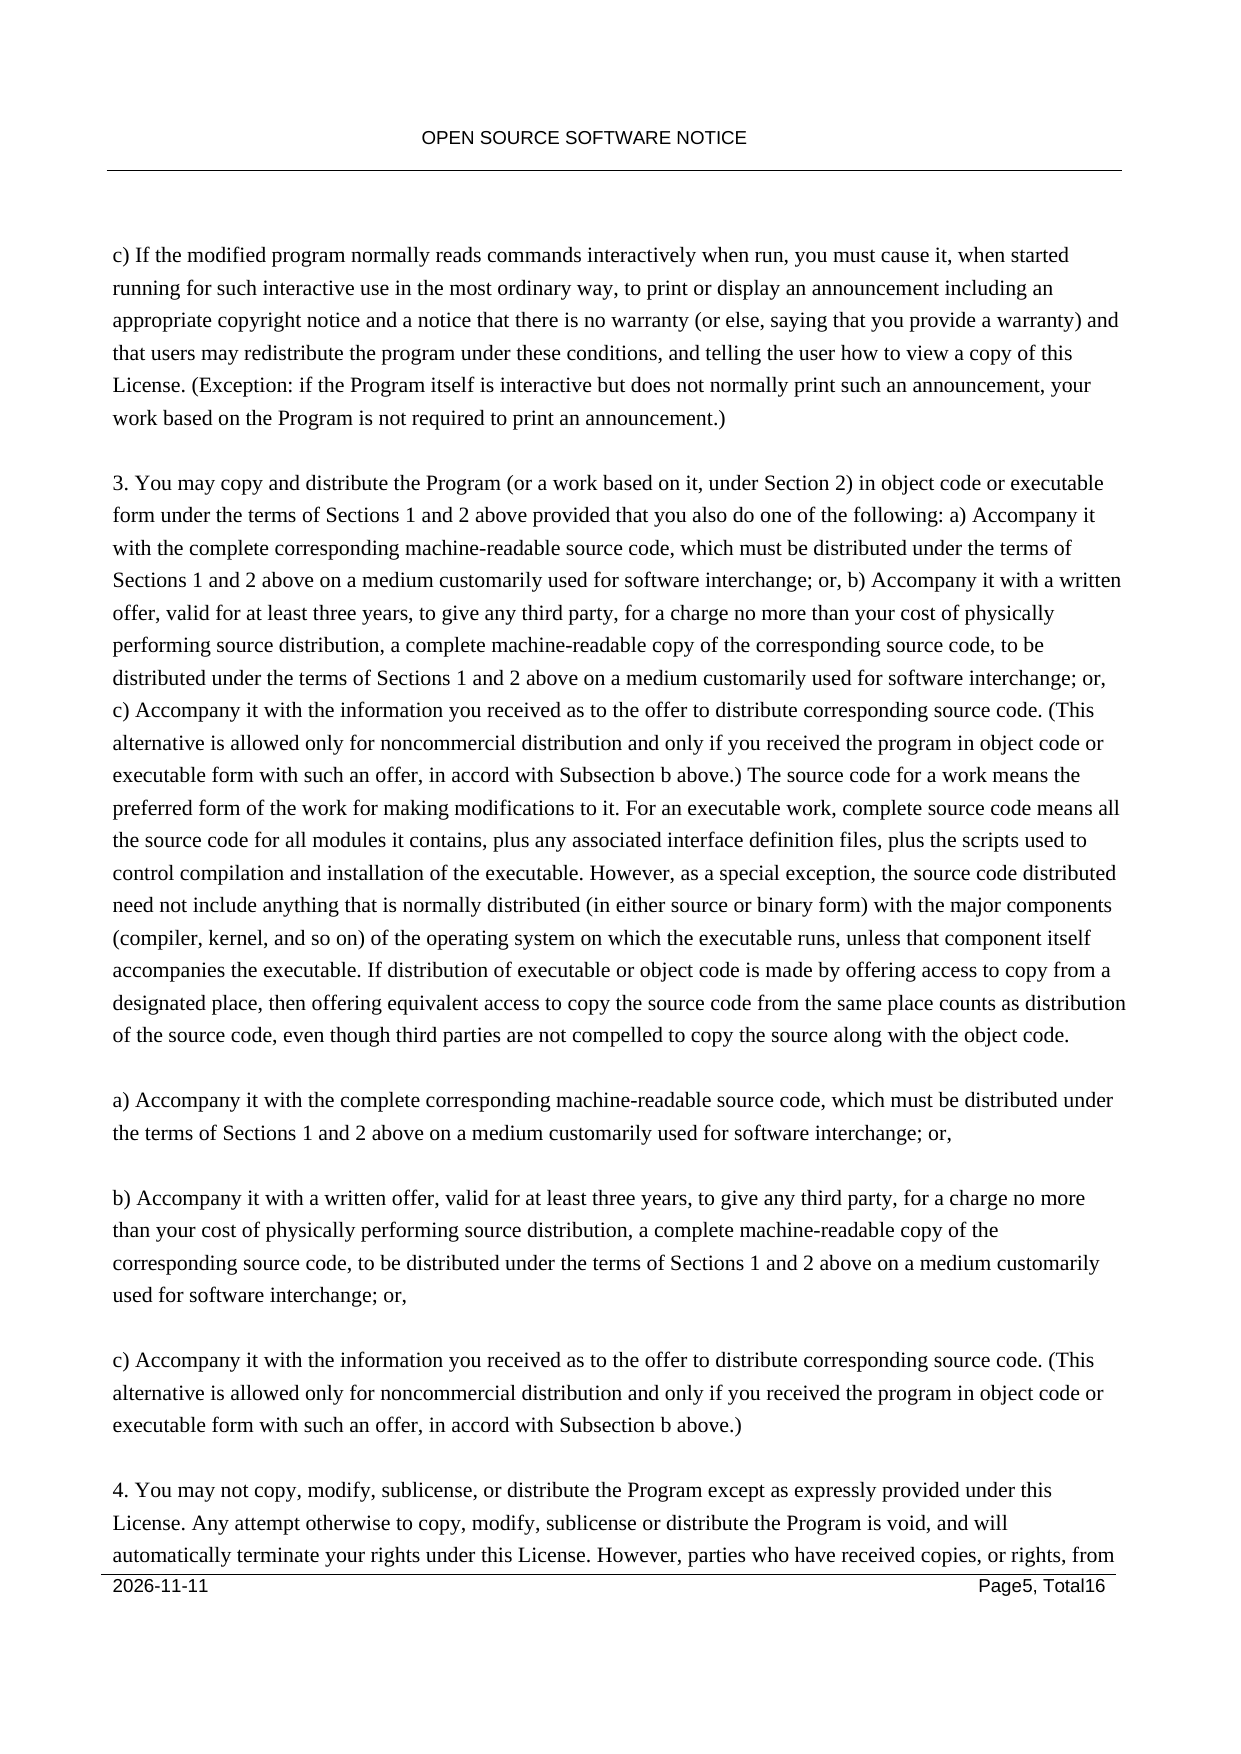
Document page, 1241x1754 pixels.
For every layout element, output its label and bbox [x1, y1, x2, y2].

text [112, 206, 1128, 1571]
